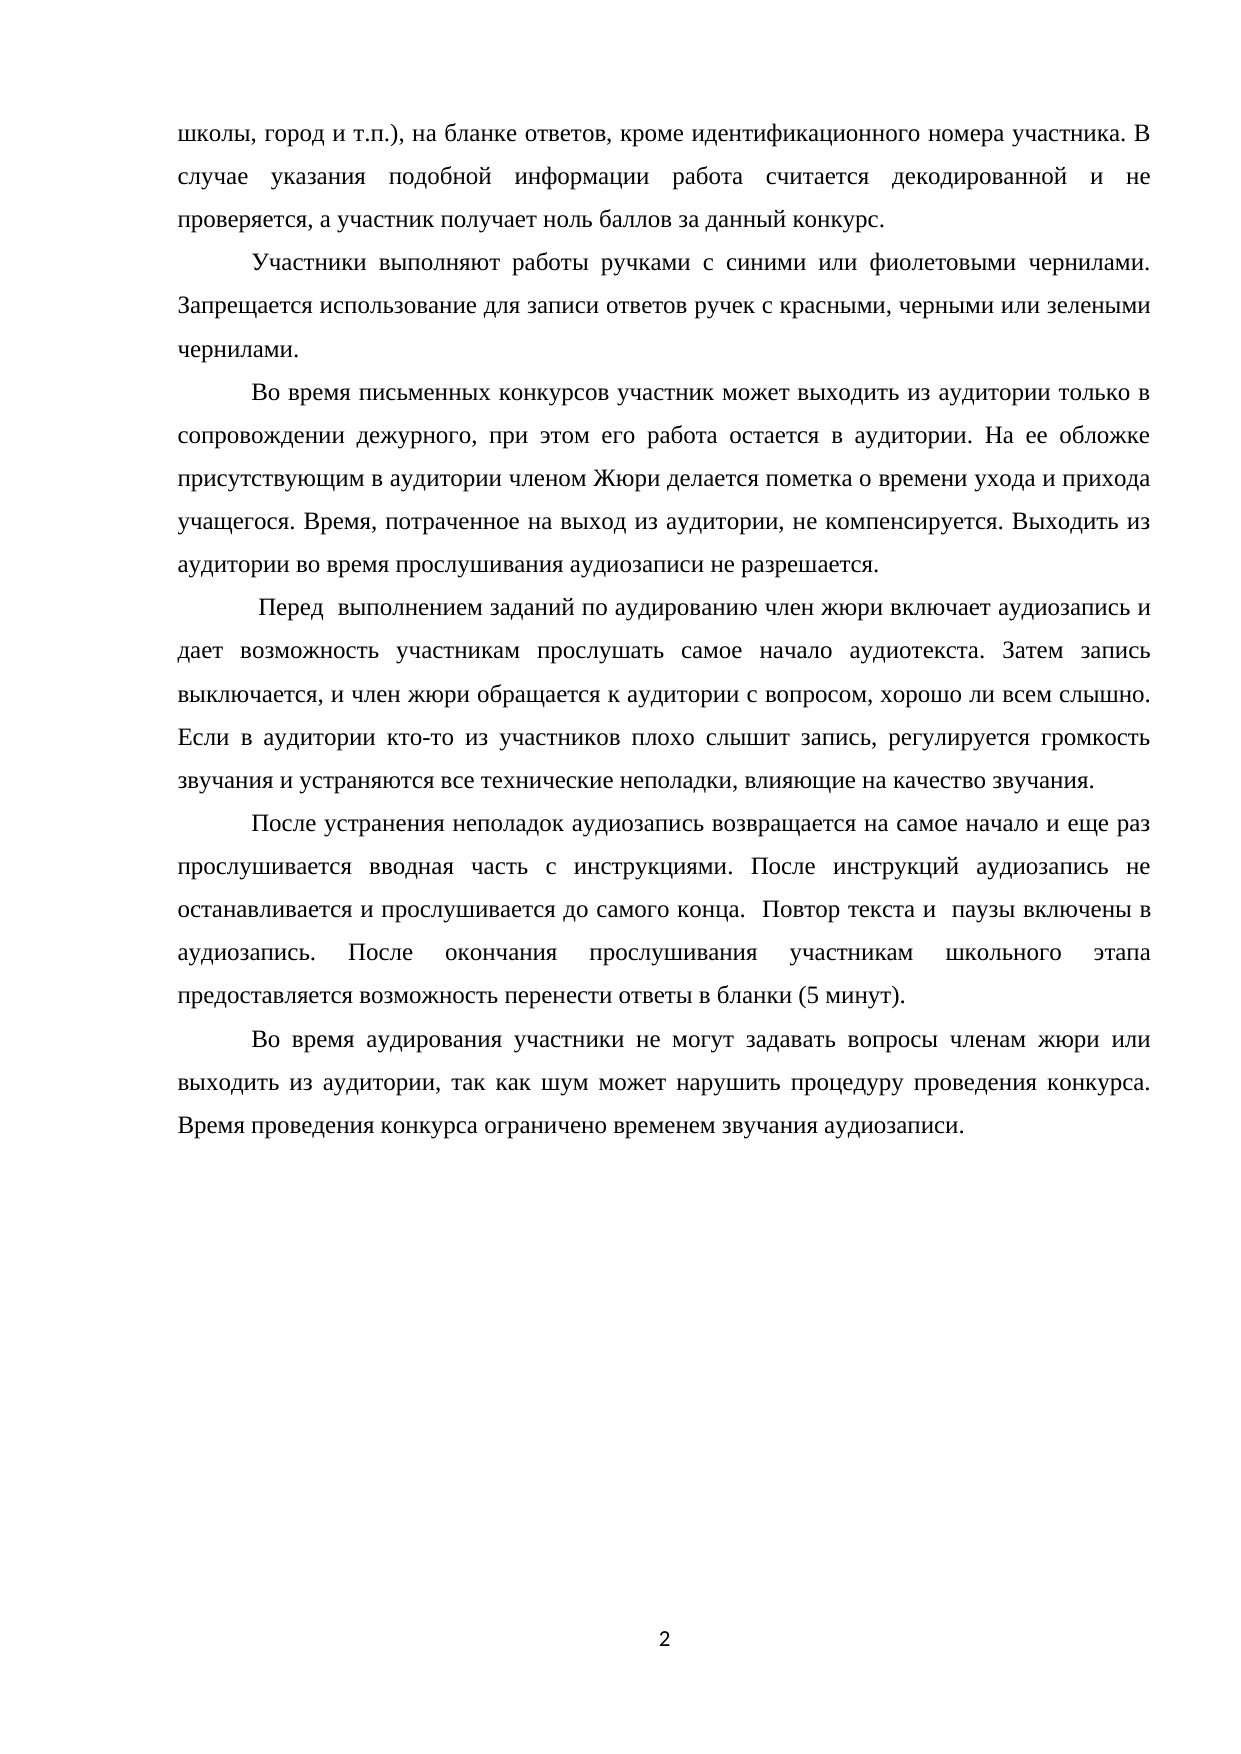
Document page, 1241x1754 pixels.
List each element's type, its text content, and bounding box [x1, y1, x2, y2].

text Во время аудирования участники не могут задавать вопросы членам жюри или выходить из аудитории, так как шум может нарушить процедуру проведения конкурса. Время проведения конкурса ограничено временем звучания аудиозаписи. [177, 1024, 1152, 1139]
text Перед выполнением заданий по аудированию член жюри включает аудиозапись и дает возможность участникам прослушать самое начало аудиотекста. Затем запись выключается, и член жюри обращается к аудитории с вопросом, хорошо ли всем слышно. Если в аудитории кто-то из участников плохо слышит запись, регулируется громкость звучания и устраняются все технические неполадки, влияющие на качество звучания. [177, 592, 1152, 794]
text Участники выполняют работы ручками с синими или фиолетовыми чернилами. Запрещается использование для записи ответов ручек с красными, черными или зелеными чернилами. [177, 247, 1152, 362]
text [177, 118, 1152, 233]
text После устранения неполадок аудиозапись возвращается на самое начало и еще раз прослушивается вводная часть с инструкциями. После инструкций аудиозапись не останавливается и прослушивается до самого конца. Повтор текста и паузы включены в аудиозапись. После окончания прослушивания участникам школьного этапа предоставляется возможность перенести ответы в бланки (5 минут). [177, 808, 1152, 1009]
text Во время письменных конкурсов участник может выходить из аудитории только в сопровождении дежурного, при этом его работа остается в аудитории. На ее обложке присутствующим в аудитории членом Жюри делается пометка о времени ухода и прихода учащегося. Время, потраченное на выход из аудитории, не компенсируется. Выходить из аудитории во время прослушивания аудиозаписи не разрешается. [177, 377, 1152, 578]
